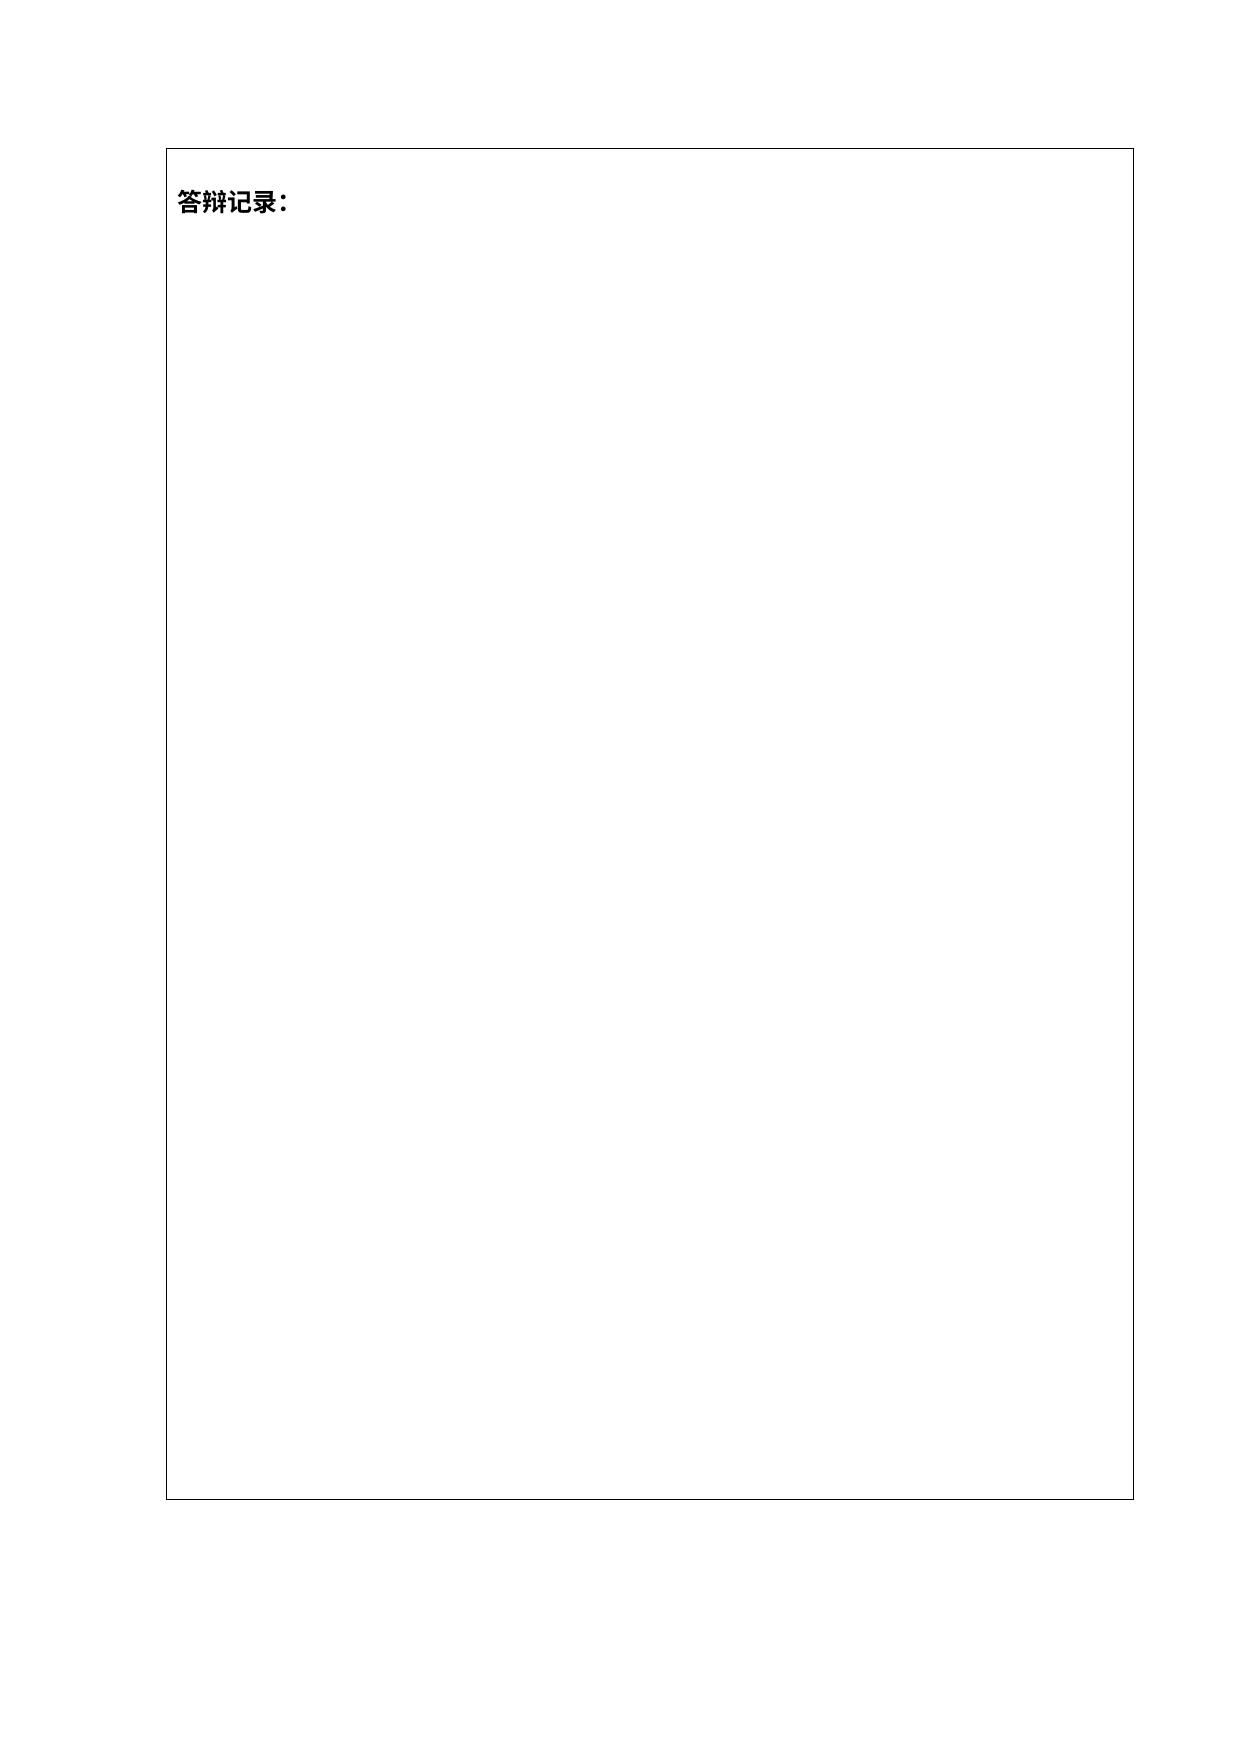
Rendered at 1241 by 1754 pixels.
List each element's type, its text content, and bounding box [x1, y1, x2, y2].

table_header 答辩记录： [167, 149, 1133, 1499]
